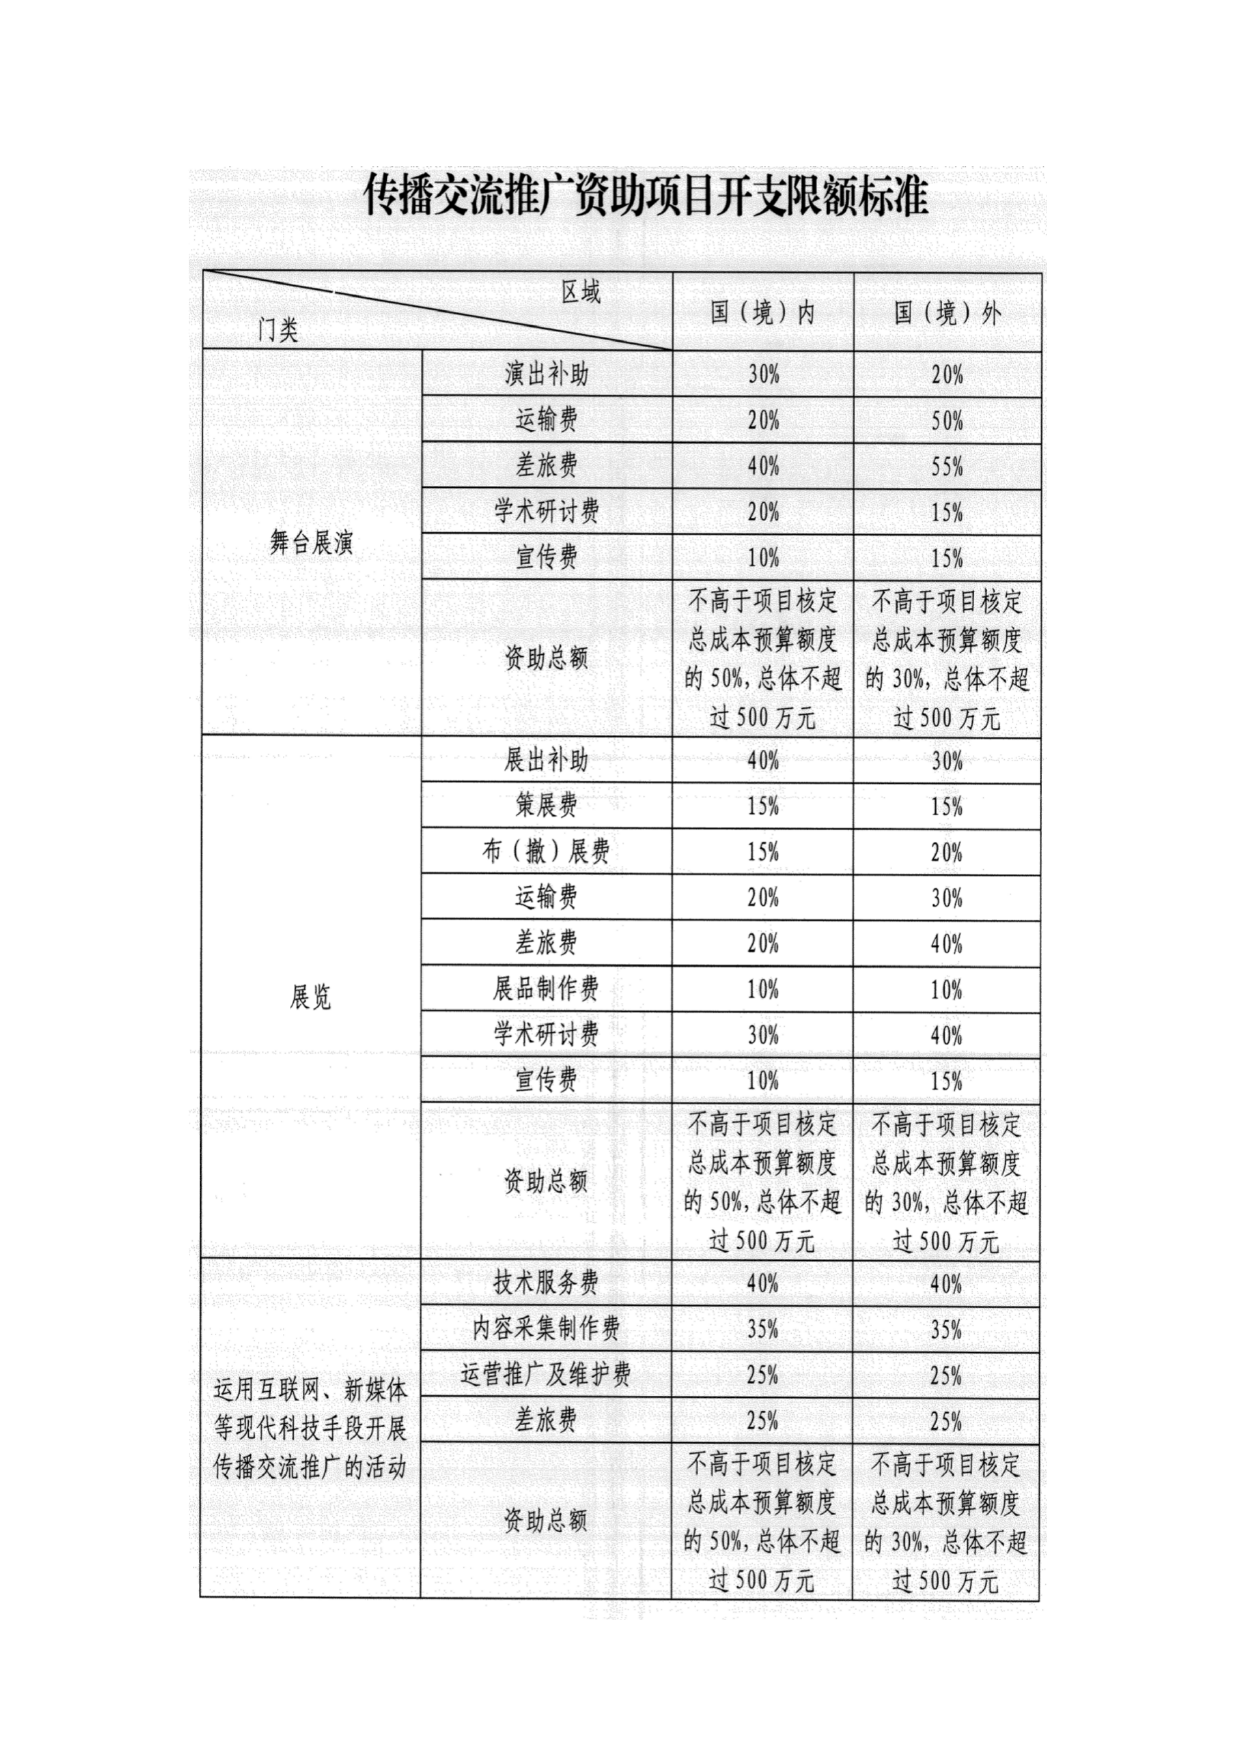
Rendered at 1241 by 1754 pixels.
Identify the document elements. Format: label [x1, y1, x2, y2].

picture [187, 166, 1047, 1615]
